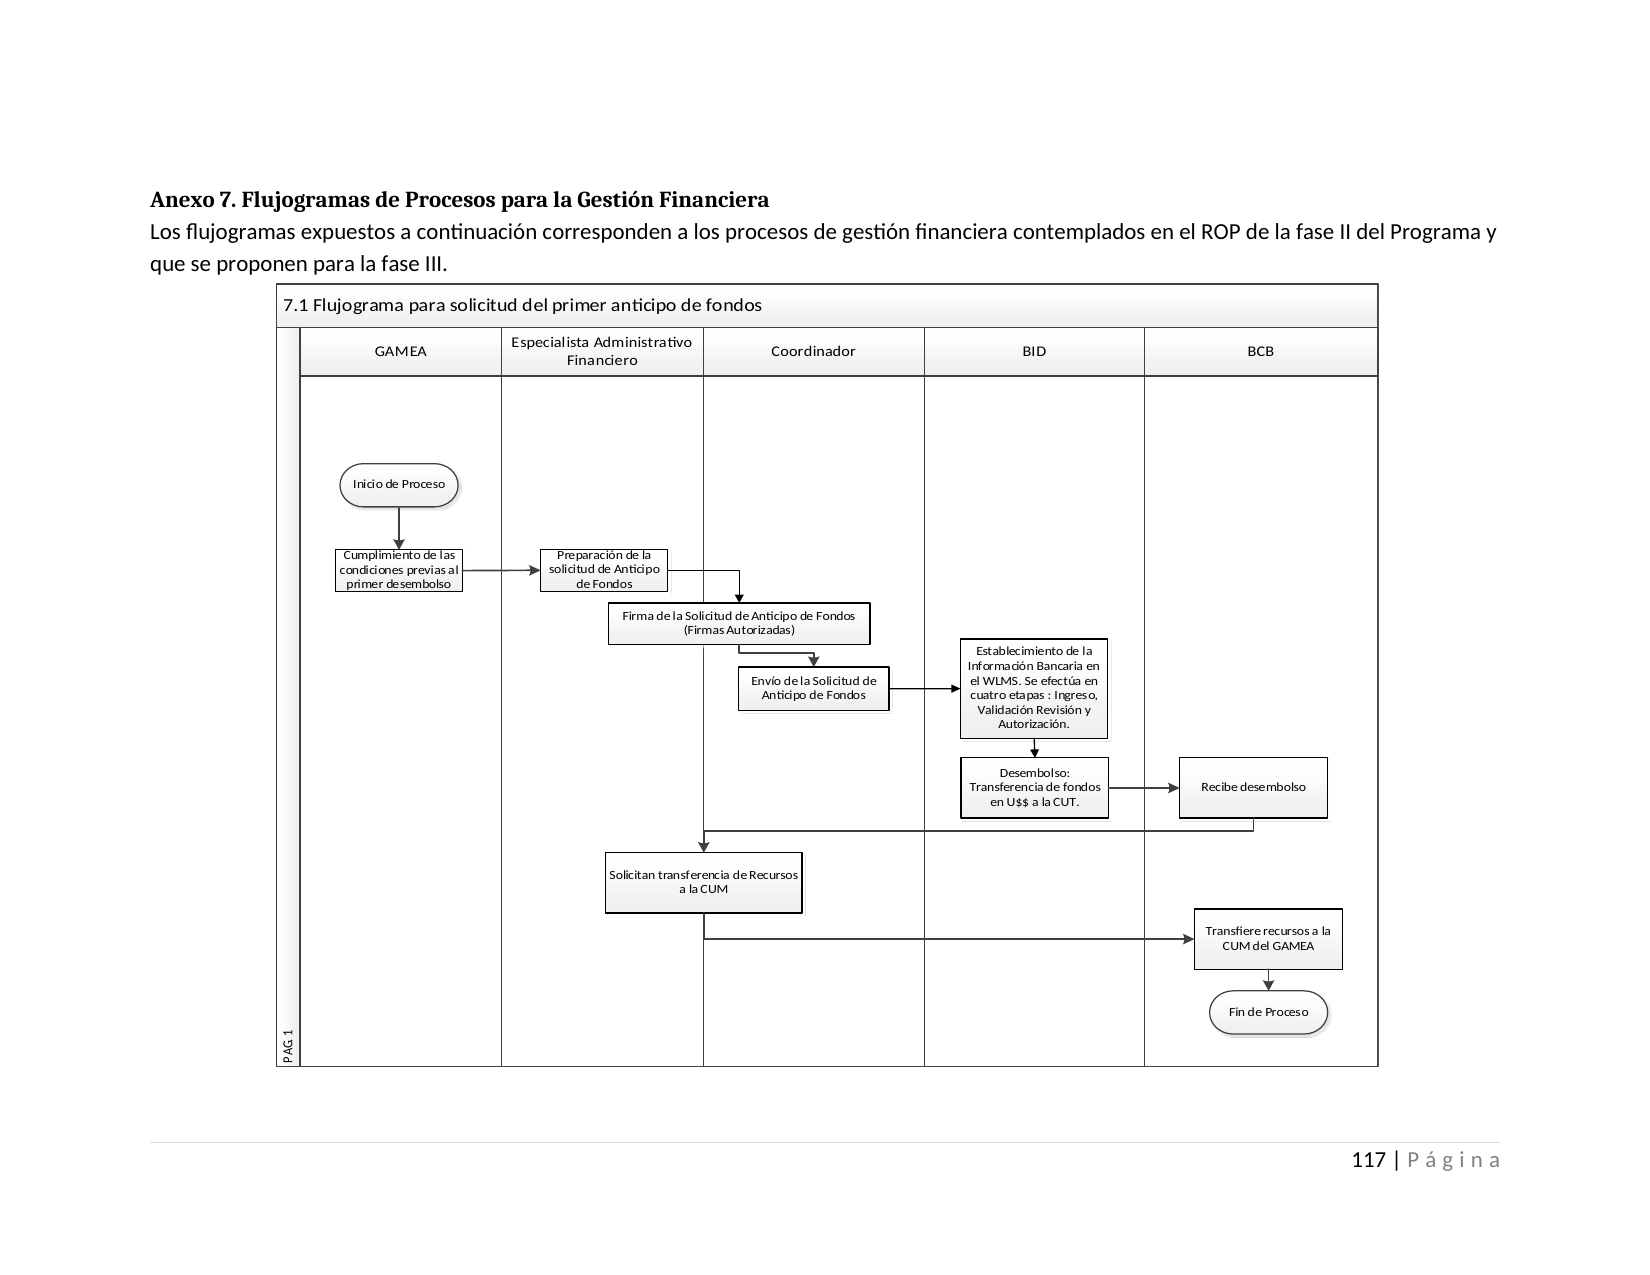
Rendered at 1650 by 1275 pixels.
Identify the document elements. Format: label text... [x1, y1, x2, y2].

text Los flujogramas expuestos a continuación corresponden a los procesos de gestión financiera contemplados en el ROP de la fase II del Programa y que se proponen para la fase III. [150, 217, 1500, 278]
text Anexo 7. Flujogramas de Procesos para la Gestión Financiera [150, 187, 1500, 213]
